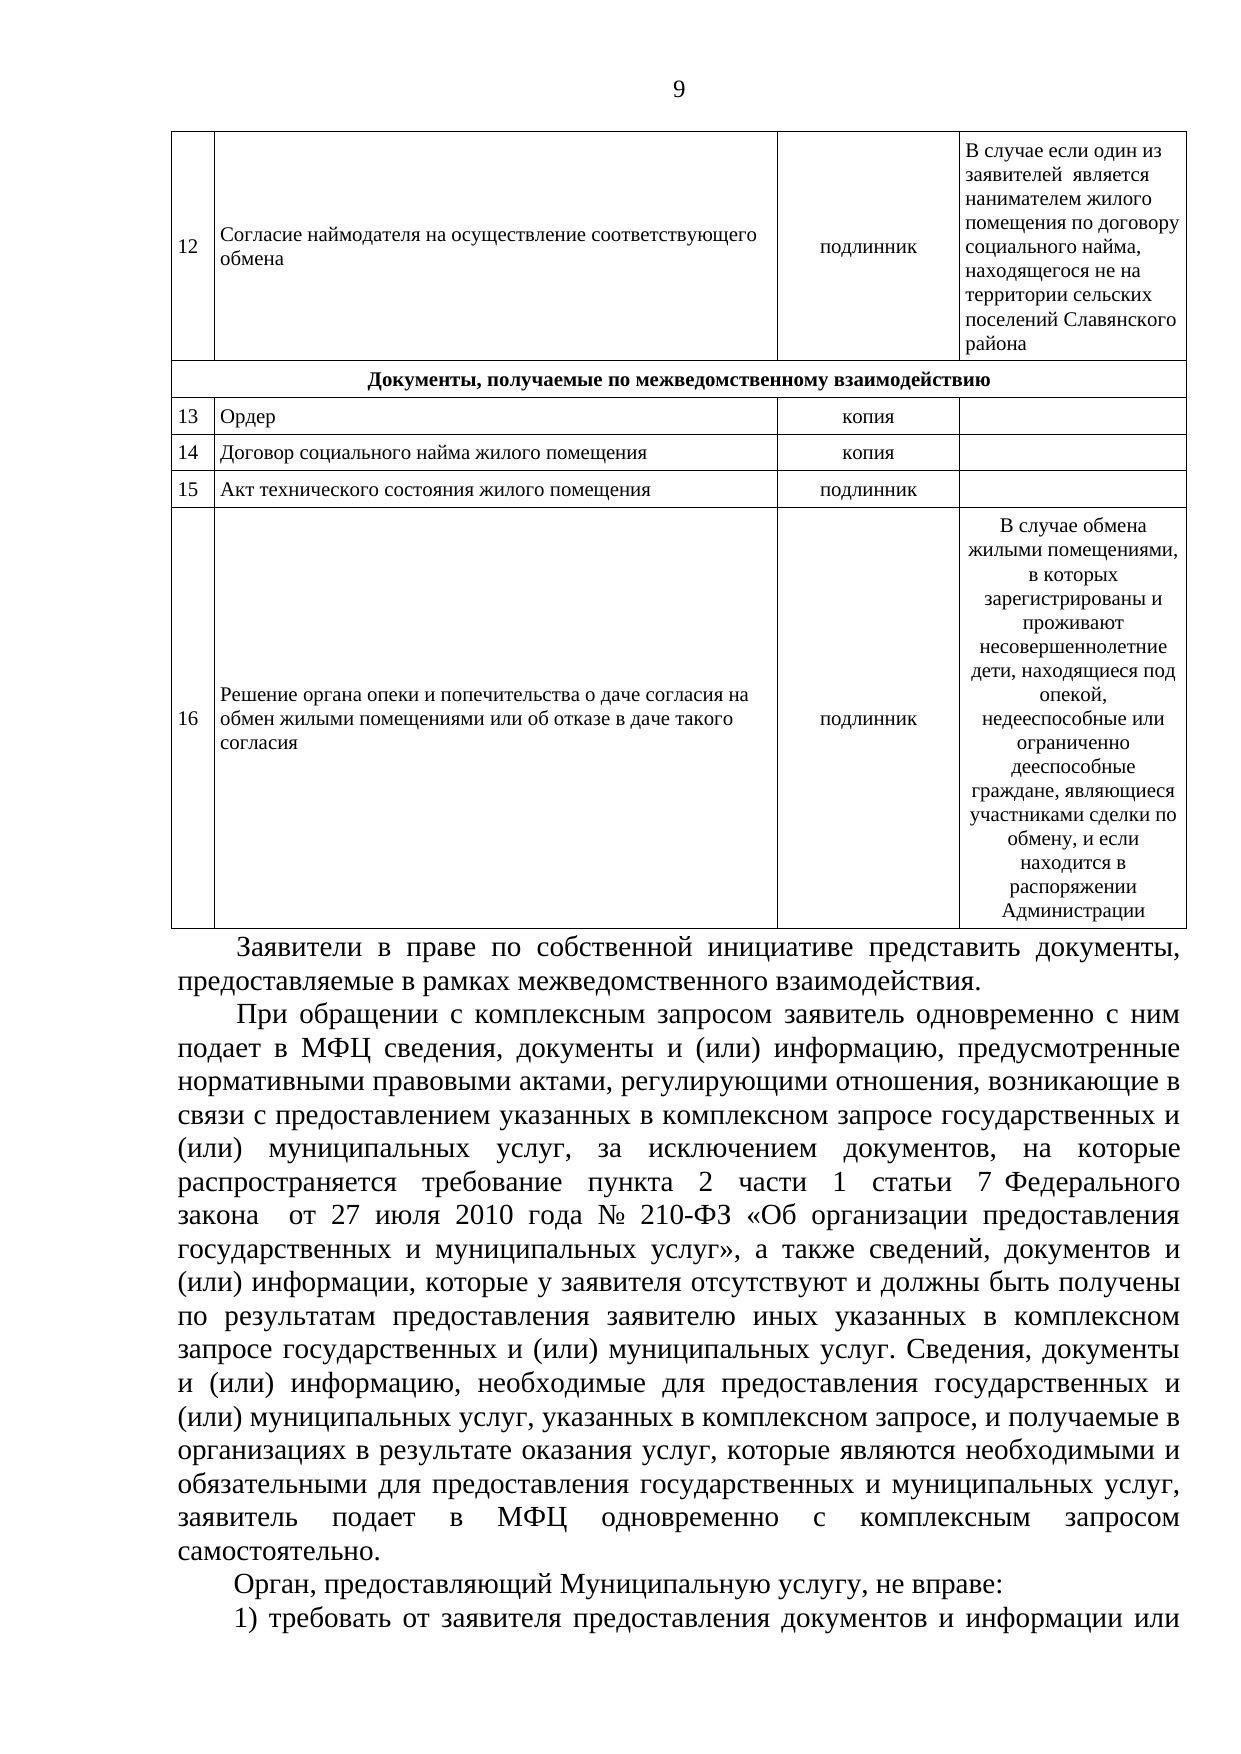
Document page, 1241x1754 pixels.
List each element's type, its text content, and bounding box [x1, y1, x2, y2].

table_cell 12 [172, 132, 214, 360]
table_cell [960, 398, 1186, 433]
table_cell [960, 435, 1186, 470]
table_cell Решение органа опеки и попечительства о даче согласия на обмен жилыми помещениями или об отказе в даче такого согласия [215, 508, 777, 928]
table_cell 15 [172, 471, 214, 507]
table_cell 13 [172, 398, 214, 433]
table_cell копия [778, 398, 959, 433]
table_cell Договор социального найма жилого помещения [215, 435, 777, 470]
table_cell Акт технического состояния жилого помещения [215, 471, 777, 507]
text Орган, предоставляющий Муниципальную услугу, не вправе: [177, 1566, 1181, 1600]
text При обращении с комплексным запросом заявитель одновременно с ним подает в МФЦ сведения, документы и (или) информацию, предусмотренные нормативными правовыми актами, регулирующими отношения, возникающие в связи с предоставлением указанных в комплексном запросе государственных и (или) муниципальных услуг, за исключением документов, на которые распространяется требование пункта 2 части 1 статьи 7 Федерального закона от 27 июля 2010 года № 210-ФЗ «Об организации предоставления государственных и муниципальных услуг», а также сведений, документов и (или) информации, которые у заявителя отсутствуют и должны быть получены по результатам предоставления заявителю иных указанных в комплексном запросе государственных и (или) муниципальных услуг. Сведения, документы и (или) информацию, необходимые для предоставления государственных и (или) муниципальных услуг, указанных в комплексном запросе, и получаемые в организациях в результате оказания услуг, которые являются необходимыми и обязательными для предоставления государственных и муниципальных услуг, заявитель подает в МФЦ одновременно с комплексным запросом самостоятельно. [177, 996, 1181, 1566]
table_cell подлинник [778, 508, 959, 928]
table_cell В случае если один из заявителей является нанимателем жилого помещения по договору социального найма, находящегося не на территории сельских поселений Славянского района [960, 132, 1186, 360]
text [177, 1600, 1181, 1633]
table_cell 14 [172, 435, 214, 470]
table_cell Ордер [215, 398, 777, 433]
text Заявители в праве по собственной инициативе представить документы, предоставляемые в рамках межведомственного взаимодействия. [177, 929, 1181, 996]
table_cell Документы, получаемые по межведомственному взаимодействию [172, 361, 1186, 397]
table_cell копия [778, 435, 959, 470]
table_cell [960, 471, 1186, 507]
table_cell 16 [172, 508, 214, 928]
table_cell подлинник [778, 471, 959, 507]
table_cell подлинник [778, 132, 959, 360]
table_cell Согласие наймодателя на осуществление соответствующего обмена [215, 132, 777, 360]
table_cell В случае обмена жилыми помещениями, в которых зарегистрированы и проживают несовершеннолетние дети, находящиеся под опекой, недееспособные или ограниченно дееспособные граждане, являющиеся участниками сделки по обмену, и если находится в распоряжении Администрации [960, 508, 1186, 928]
